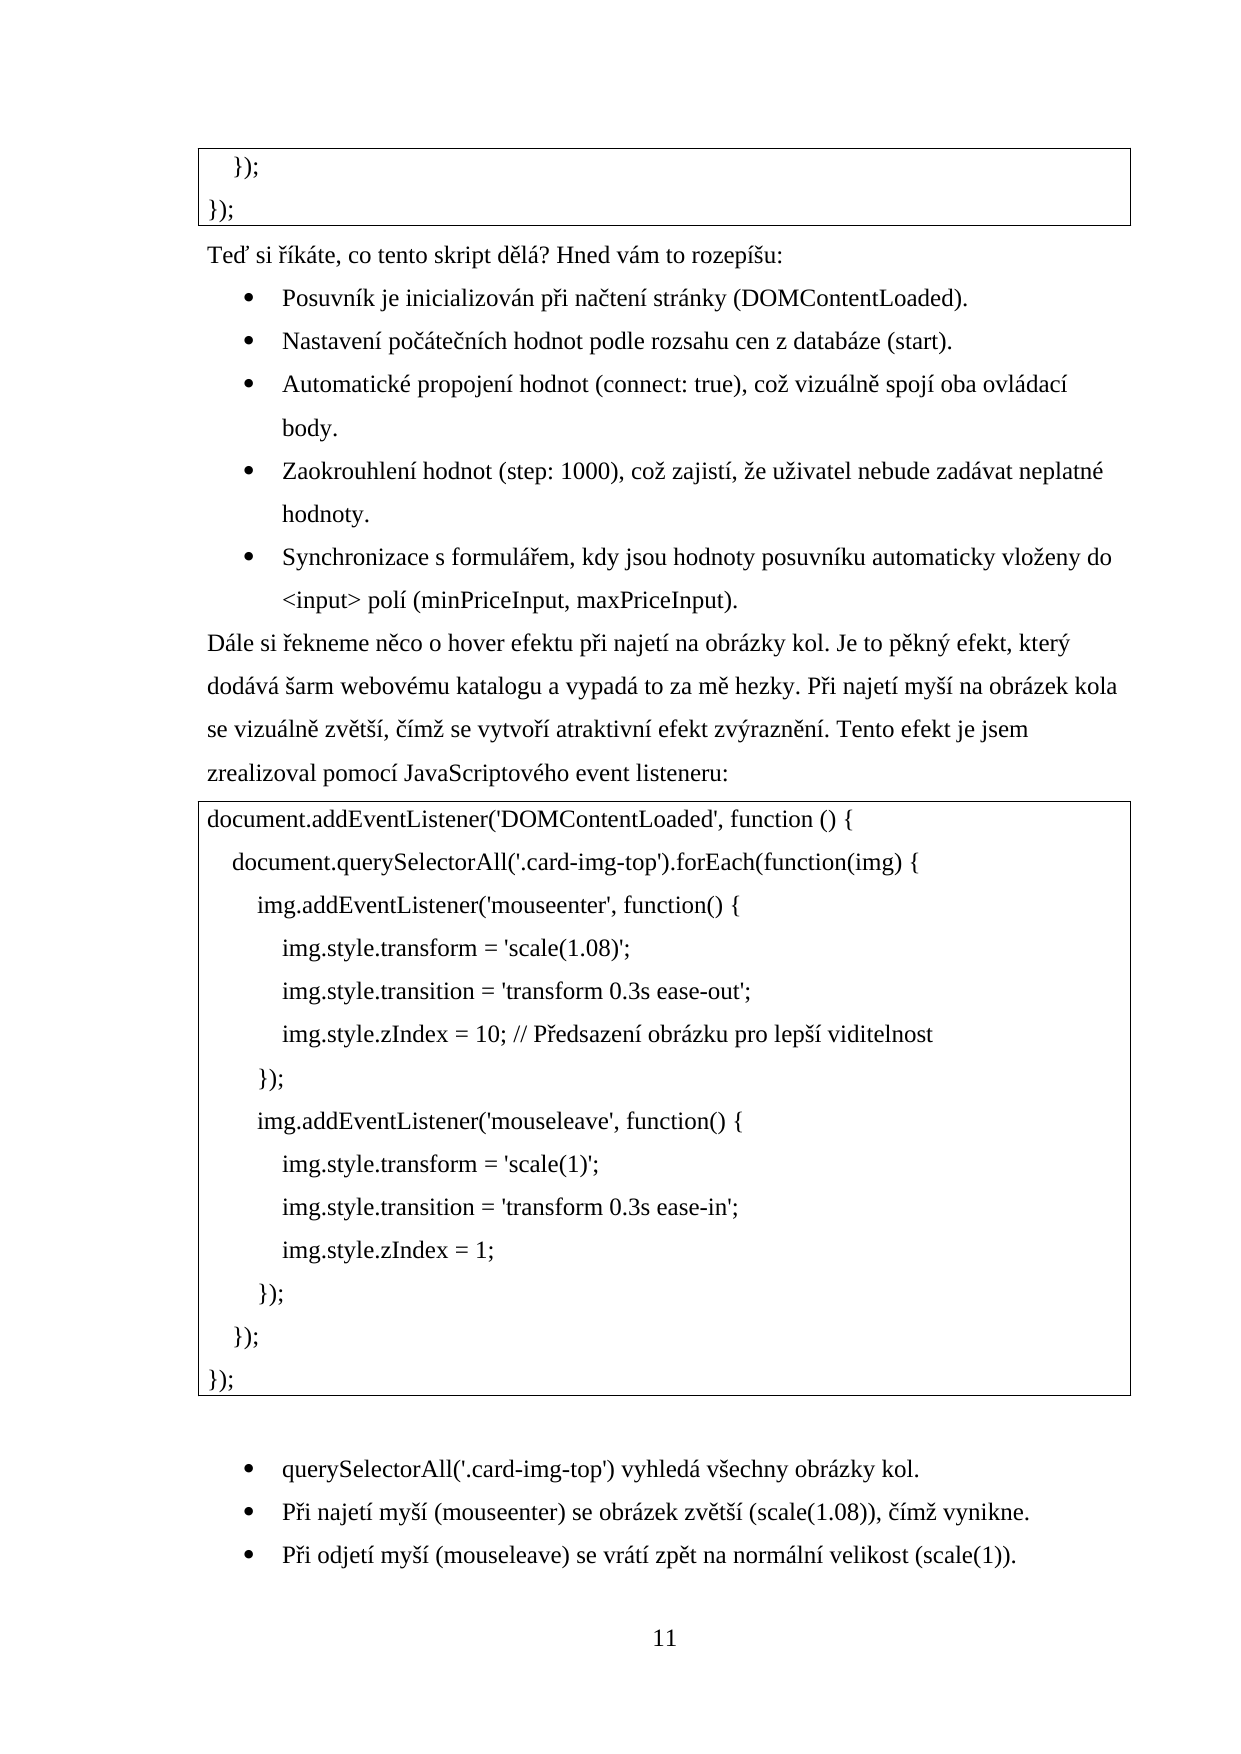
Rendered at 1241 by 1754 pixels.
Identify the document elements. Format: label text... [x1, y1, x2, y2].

text document.addEventListener('DOMContentLoaded', function () { [199, 802, 1130, 833]
text document.querySelectorAll('.card-img-top').forEach(function(img) { [199, 844, 1130, 876]
text img.addEventListener('mouseleave', function() { [199, 1103, 1130, 1134]
list querySelectorAll('.card-img-top') vyhledá všechny obrázky kol. [244, 1454, 1122, 1483]
text }); [199, 1059, 1130, 1091]
text img.style.transition = 'transform 0.3s ease-in'; [199, 1189, 1130, 1221]
list Nastavení počátečních hodnot podle rozsahu cen z databáze (start). [244, 326, 1122, 355]
text img.style.zIndex = 10; // Předsazení obrázku pro lepší viditelnost [199, 1016, 1130, 1048]
list Zaokrouhlení hodnot (step: 1000), což zajistí, že uživatel nebude zadávat neplatné hodnoty. [244, 456, 1122, 528]
text }); [199, 1318, 1130, 1350]
text img.style.transition = 'transform 0.3s ease-out'; [199, 973, 1130, 1005]
text }); [199, 1361, 1130, 1395]
text img.style.transform = 'scale(1.08)'; [199, 930, 1130, 962]
text }); [199, 1275, 1130, 1307]
text img.style.transform = 'scale(1)'; [199, 1146, 1130, 1178]
text Teď si říkáte, co tento skript dělá? Hned vám to rozepíšu: [207, 240, 1122, 269]
list Posuvník je inicializován při načtení stránky (DOMContentLoaded). [244, 283, 1122, 312]
text Dále si řekneme něco o hover efektu při najetí na obrázky kol. Je to pěkný efekt, který dodává šarm webovému katalogu a vypadá to za mě hezky. Při najetí myší na obrázek kola se vizuálně zvětší, čímž se vytvoří atraktivní efekt zvýraznění. Tento efekt je jsem zrealizoval pomocí JavaScriptového event listeneru: [207, 628, 1122, 786]
text img.addEventListener('mouseenter', function() { [199, 887, 1130, 919]
list Synchronizace s formulářem, kdy jsou hodnoty posuvníku automaticky vloženy do <input> polí (minPriceInput, maxPriceInput). [244, 542, 1122, 614]
text img.style.zIndex = 1; [199, 1232, 1130, 1264]
list Automatické propojení hodnot (connect: true), což vizuálně spojí oba ovládací body. [244, 369, 1122, 441]
text }); [199, 149, 1130, 179]
list Při najetí myší (mouseenter) se obrázek zvětší (scale(1.08)), čímž vynikne. [244, 1497, 1122, 1526]
list Při odjetí myší (mouseleave) se vrátí zpět na normální velikost (scale(1)). [244, 1540, 1122, 1569]
text }); [199, 191, 1130, 225]
